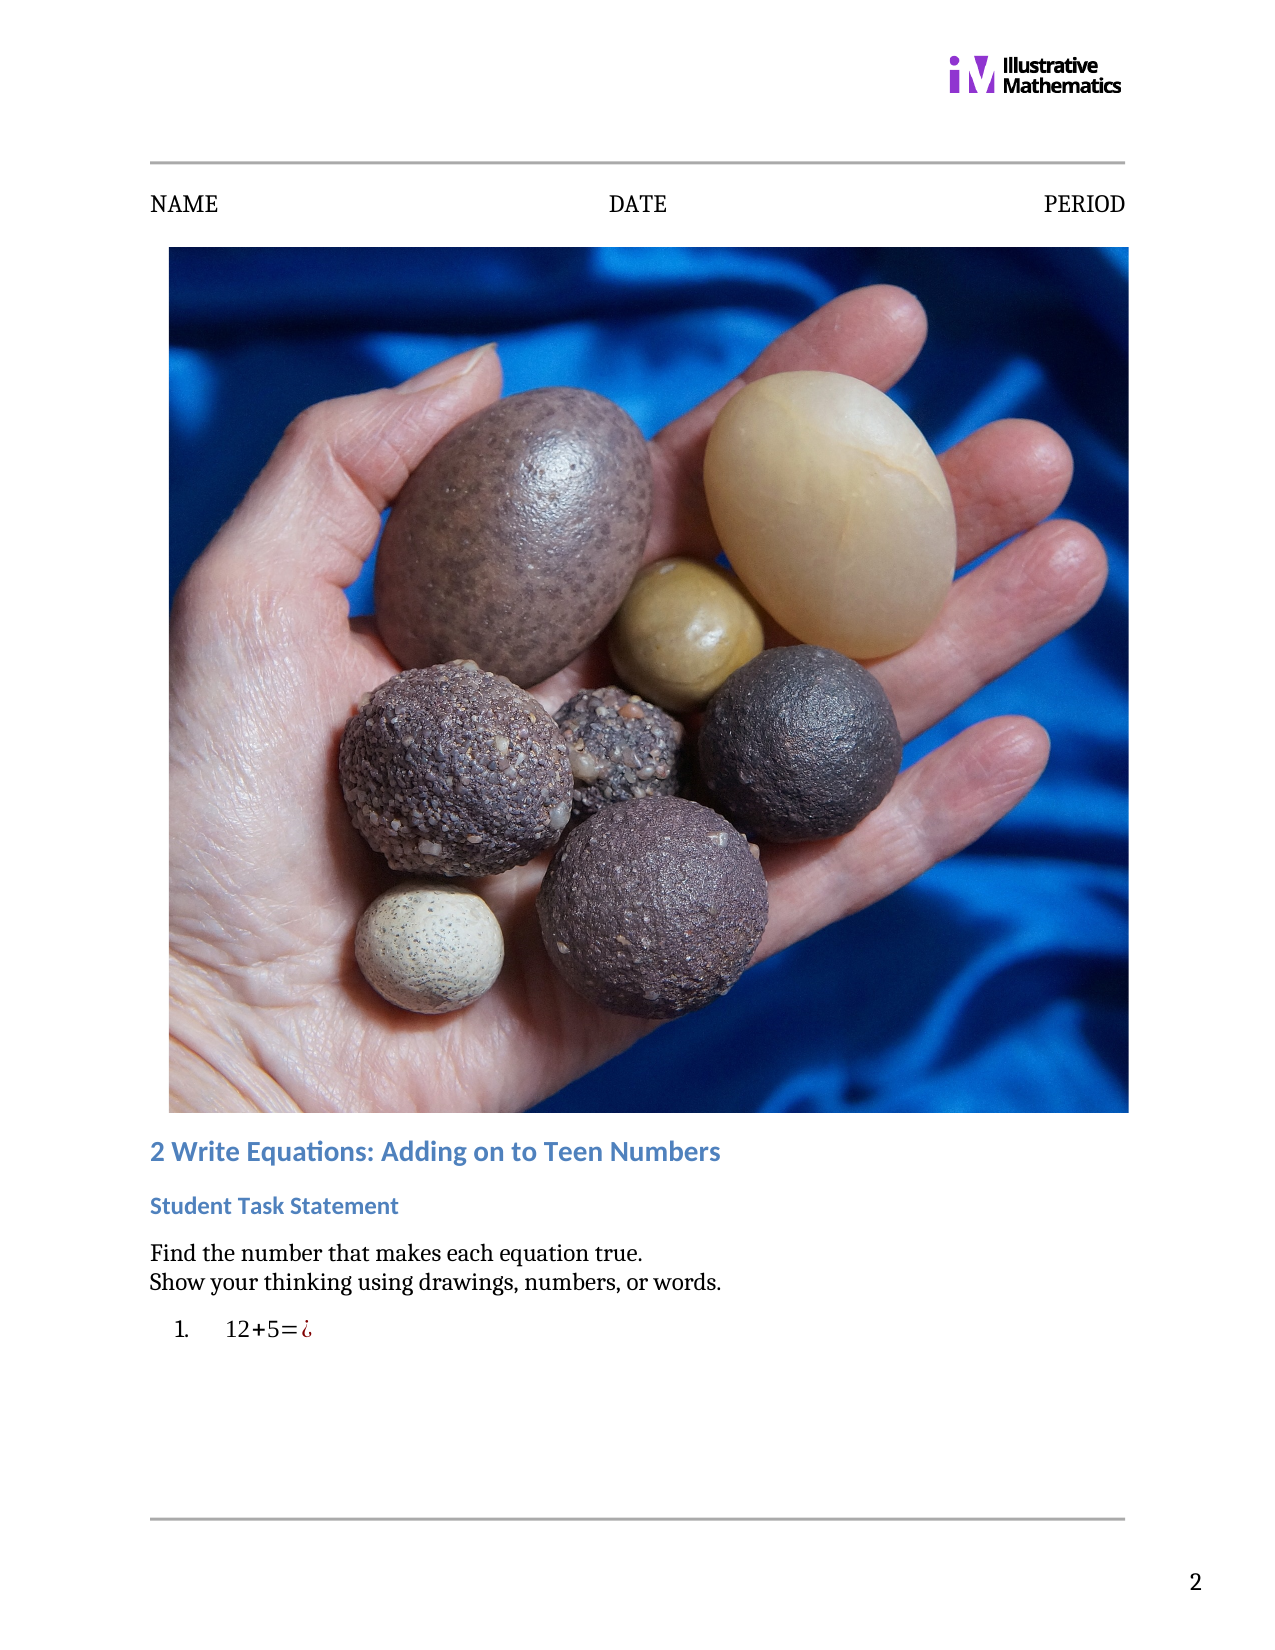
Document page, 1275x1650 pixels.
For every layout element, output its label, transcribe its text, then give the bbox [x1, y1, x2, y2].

subtitle 2 Write Equations: Adding on to Teen Numbers [150, 1133, 1125, 1169]
picture [949, 55, 1121, 93]
text Find the number that makes each equation true. Show your thinking using drawings, numbers, or words. [150, 1239, 1125, 1297]
picture [168, 247, 1129, 1113]
subtitle Student Task Statement [150, 1190, 1125, 1220]
